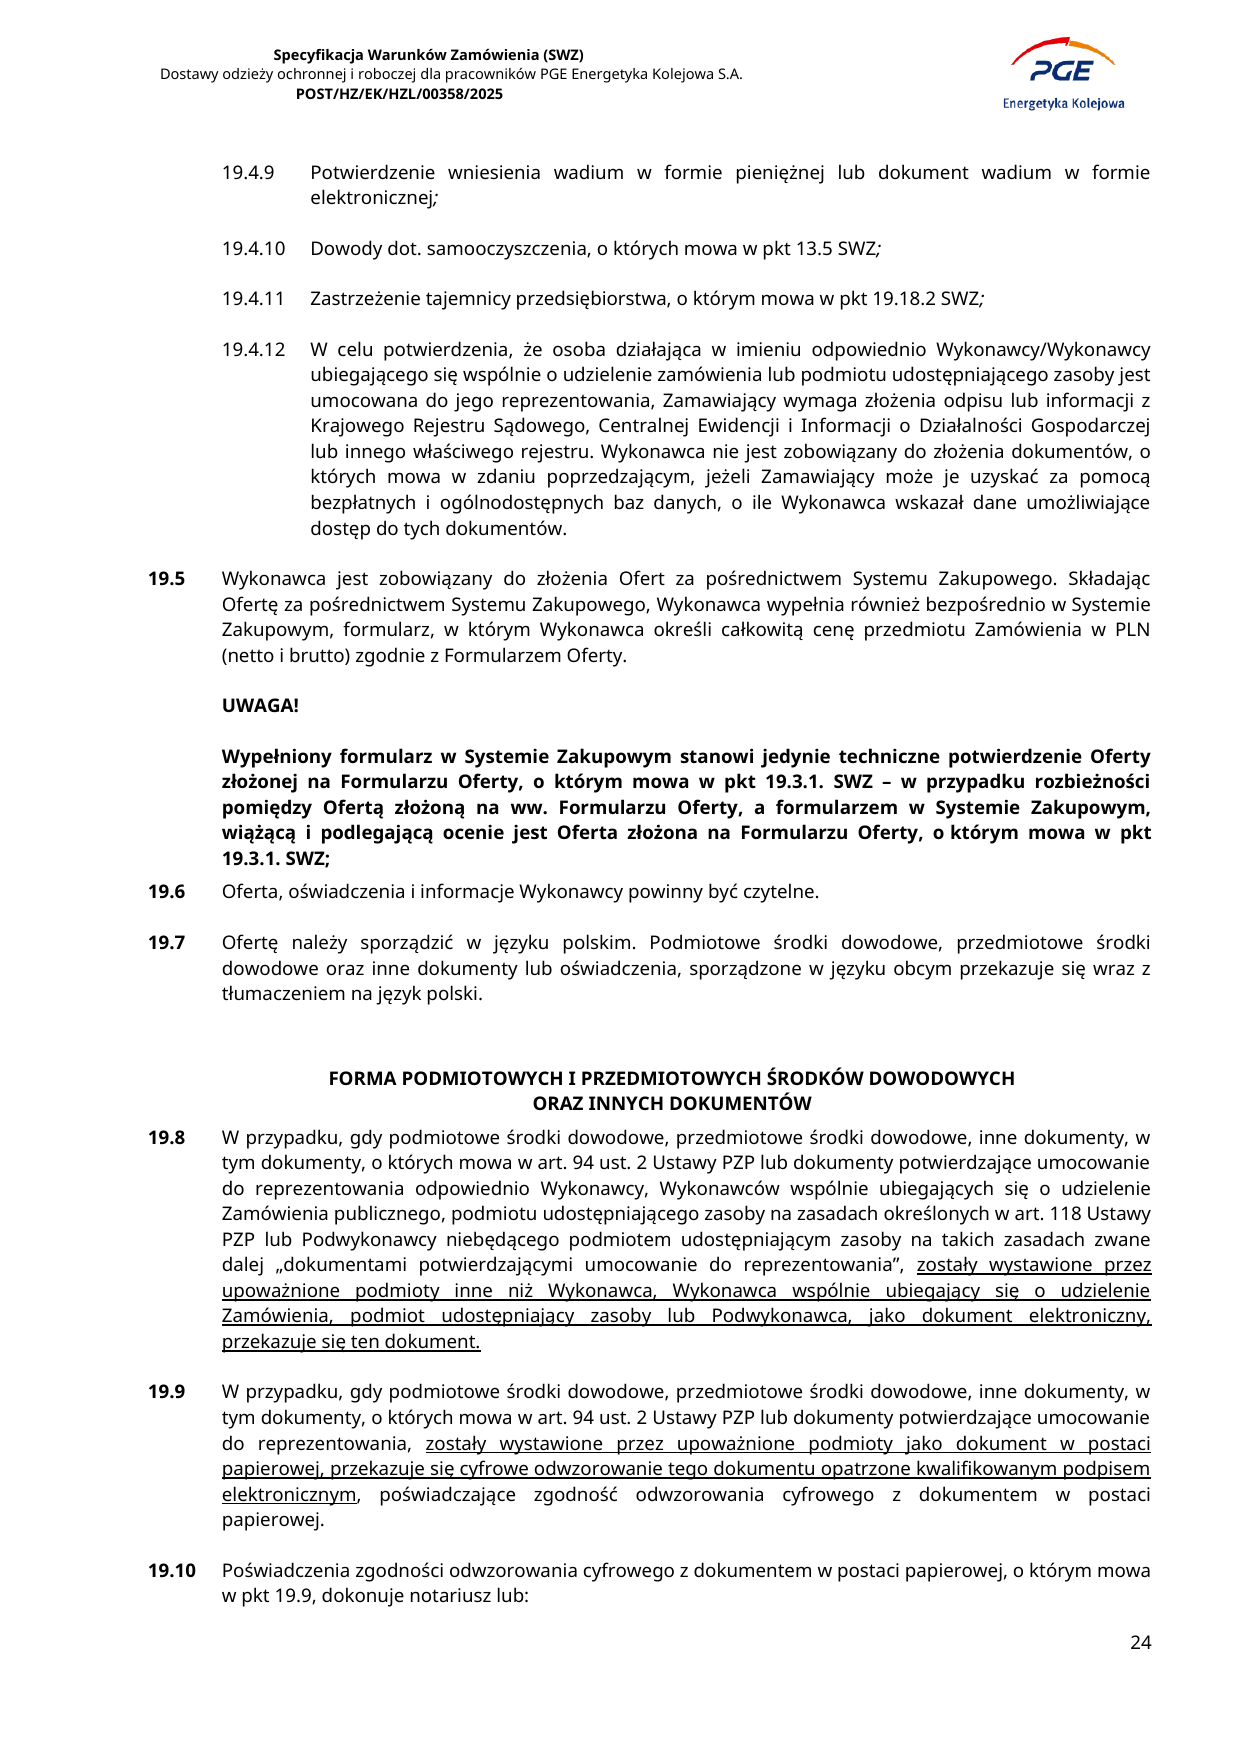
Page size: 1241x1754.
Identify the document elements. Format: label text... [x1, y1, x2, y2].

subtitle Ofertę należy sporządzić w języku polskim. Podmiotowe środki dowodowe, przedmiotowe środki dowodowe oraz inne dokumenty lub oświadczenia, sporządzone w języku obcym przekazuje się wraz z tłumaczeniem na język polski. [148, 929, 1152, 1006]
text Wypełniony formularz w Systemie Zakupowym stanowi jedynie techniczne potwierdzenie Oferty złożonej na Formularzu Oferty, o którym mowa w pkt 19.3.1. SWZ – w przypadku rozbieżności pomiędzy Ofertą złożoną na ww. Formularzu Oferty, a formularzem w Systemie Zakupowym, wiążącą i podlegającą ocenie jest Oferta złożona na Formularzu Oferty, o którym mowa w pkt 19.3.1. SWZ; [222, 743, 1152, 871]
subtitle Zastrzeżenie tajemnicy przedsiębiorstwa, o którym mowa w pkt 19.18.2 SWZ; [222, 286, 1152, 311]
subtitle Poświadczenia zgodności odwzorowania cyfrowego z dokumentem w postaci papierowej, o którym mowa w pkt 19.9, dokonuje notariusz lub: [148, 1557, 1152, 1608]
subtitle Potwierdzenie wniesienia wadium w formie pieniężnej lub dokument wadium w formie elektronicznej; [222, 159, 1152, 210]
text FORMA PODMIOTOWYCH I PRZEDMIOTOWYCH ŚRODKÓW DOWODOWYCH ORAZ INNYCH DOKUMENTÓW [192, 1065, 1152, 1116]
subtitle Dowody dot. samooczyszczenia, o których mowa w pkt 13.5 SWZ; [222, 235, 1152, 261]
subtitle Oferta, oświadczenia i informacje Wykonawcy powinny być czytelne. [148, 879, 1152, 904]
subtitle W przypadku, gdy podmiotowe środki dowodowe, przedmiotowe środki dowodowe, inne dokumenty, w tym dokumenty, o których mowa w art. 94 ust. 2 Ustawy PZP lub dokumenty potwierdzające umocowanie do reprezentowania odpowiednio Wykonawcy, Wykonawców wspólnie ubiegających się o udzielenie Zamówienia publicznego, podmiotu udostępniającego zasoby na zasadach określonych w art. 118 Ustawy PZP lub Podwykonawcy niebędącego podmiotem udostępniającym zasoby na takich zasadach zwane dalej „dokumentami potwierdzającymi umocowanie do reprezentowania”, zostały wystawione przez upoważnione podmioty inne niż Wykonawca, Wykonawca wspólnie ubiegający się o udzielenie Zamówienia, podmiot udostępniający zasoby lub Podwykonawca, jako dokument elektroniczny, przekazuje się ten dokument. [148, 1124, 1152, 1354]
picture [1003, 37, 1125, 111]
subtitle W celu potwierdzenia, że osoba działająca w imieniu odpowiednio Wykonawcy/Wykonawcy ubiegającego się wspólnie o udzielenie zamówienia lub podmiotu udostępniającego zasoby jest umocowana do jego reprezentowania, Zamawiający wymaga złożenia odpisu lub informacji z Krajowego Rejestru Sądowego, Centralnej Ewidencji i Informacji o Działalności Gospodarczej lub innego właściwego rejestru. Wykonawca nie jest zobowiązany do złożenia dokumentów, o których mowa w zdaniu poprzedzającym, jeżeli Zamawiający może je uzyskać za pomocą bezpłatnych i ogólnodostępnych baz danych, o ile Wykonawca wskazał dane umożliwiające dostęp do tych dokumentów. [222, 336, 1152, 540]
subtitle W przypadku, gdy podmiotowe środki dowodowe, przedmiotowe środki dowodowe, inne dokumenty, w tym dokumenty, o których mowa w art. 94 ust. 2 Ustawy PZP lub dokumenty potwierdzające umocowanie do reprezentowania, zostały wystawione przez upoważnione podmioty jako dokument w postaci papierowej, przekazuje się cyfrowe odwzorowanie tego dokumentu opatrzone kwalifikowanym podpisem elektronicznym, poświadczające zgodność odwzorowania cyfrowego z dokumentem w postaci papierowej. [148, 1379, 1152, 1532]
subtitle Wykonawca jest zobowiązany do złożenia Ofert za pośrednictwem Systemu Zakupowego. Składając Ofertę za pośrednictwem Systemu Zakupowego, Wykonawca wypełnia również bezpośrednio w Systemie Zakupowym, formularz, w którym Wykonawca określi całkowitą cenę przedmiotu Zamówienia w PLN (netto i brutto) zgodnie z Formularzem Oferty. [148, 565, 1152, 667]
subtitle UWAGA! [222, 692, 1152, 718]
